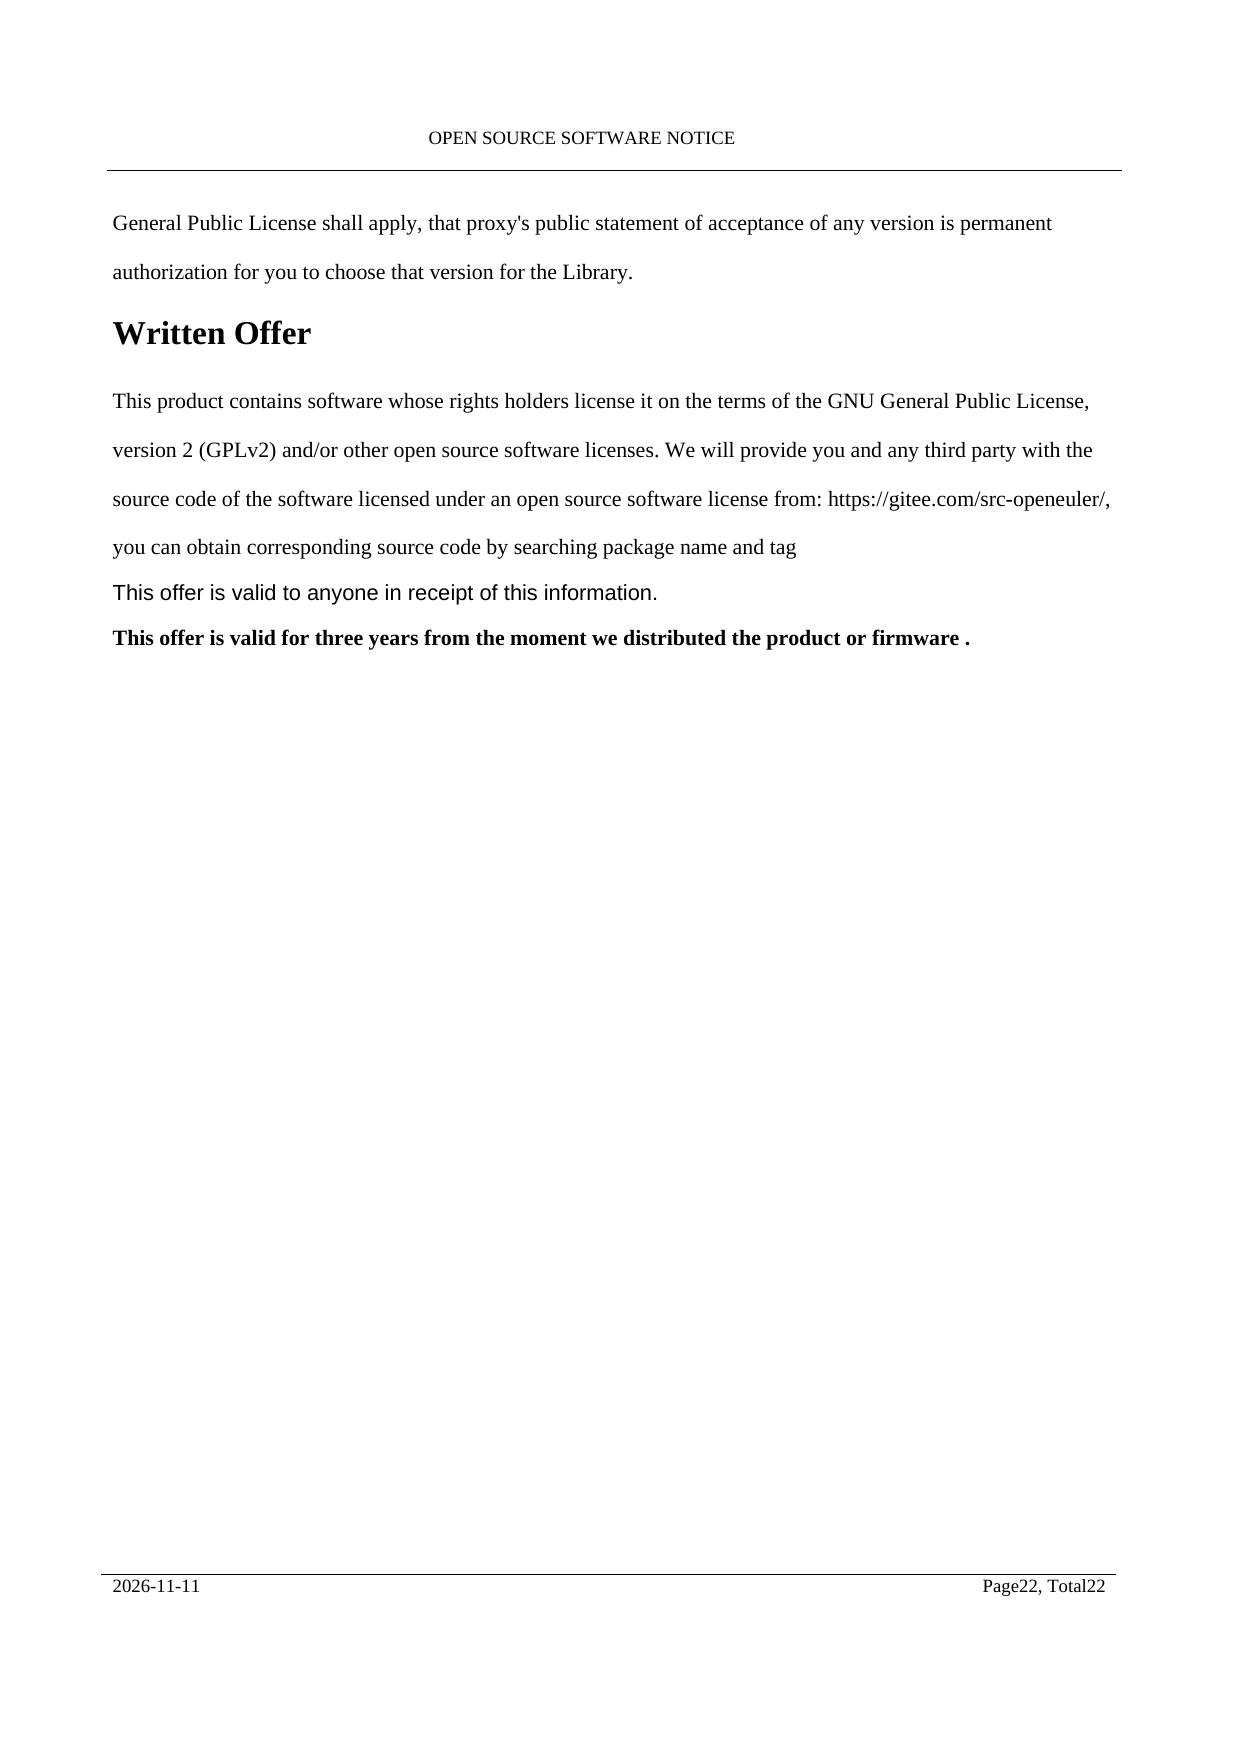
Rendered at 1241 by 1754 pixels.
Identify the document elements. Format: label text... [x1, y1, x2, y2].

text This offer is valid to anyone in receipt of this information. [112, 576, 1128, 608]
text This product contains software whose rights holders license it on the terms of the GNU General Public License, version 2 (GPLv2) and/or other open source software licenses. We will provide you and any third party with the source code of the software licensed under an open source software license from: https://gitee.com/src-openeuler/, you can obtain corresponding source code by searching package name and tag [112, 384, 1128, 563]
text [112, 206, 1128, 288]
text This offer is valid for three years from the moment we distributed the product or firmware . [112, 621, 1128, 653]
text Written Offer [112, 300, 1128, 365]
